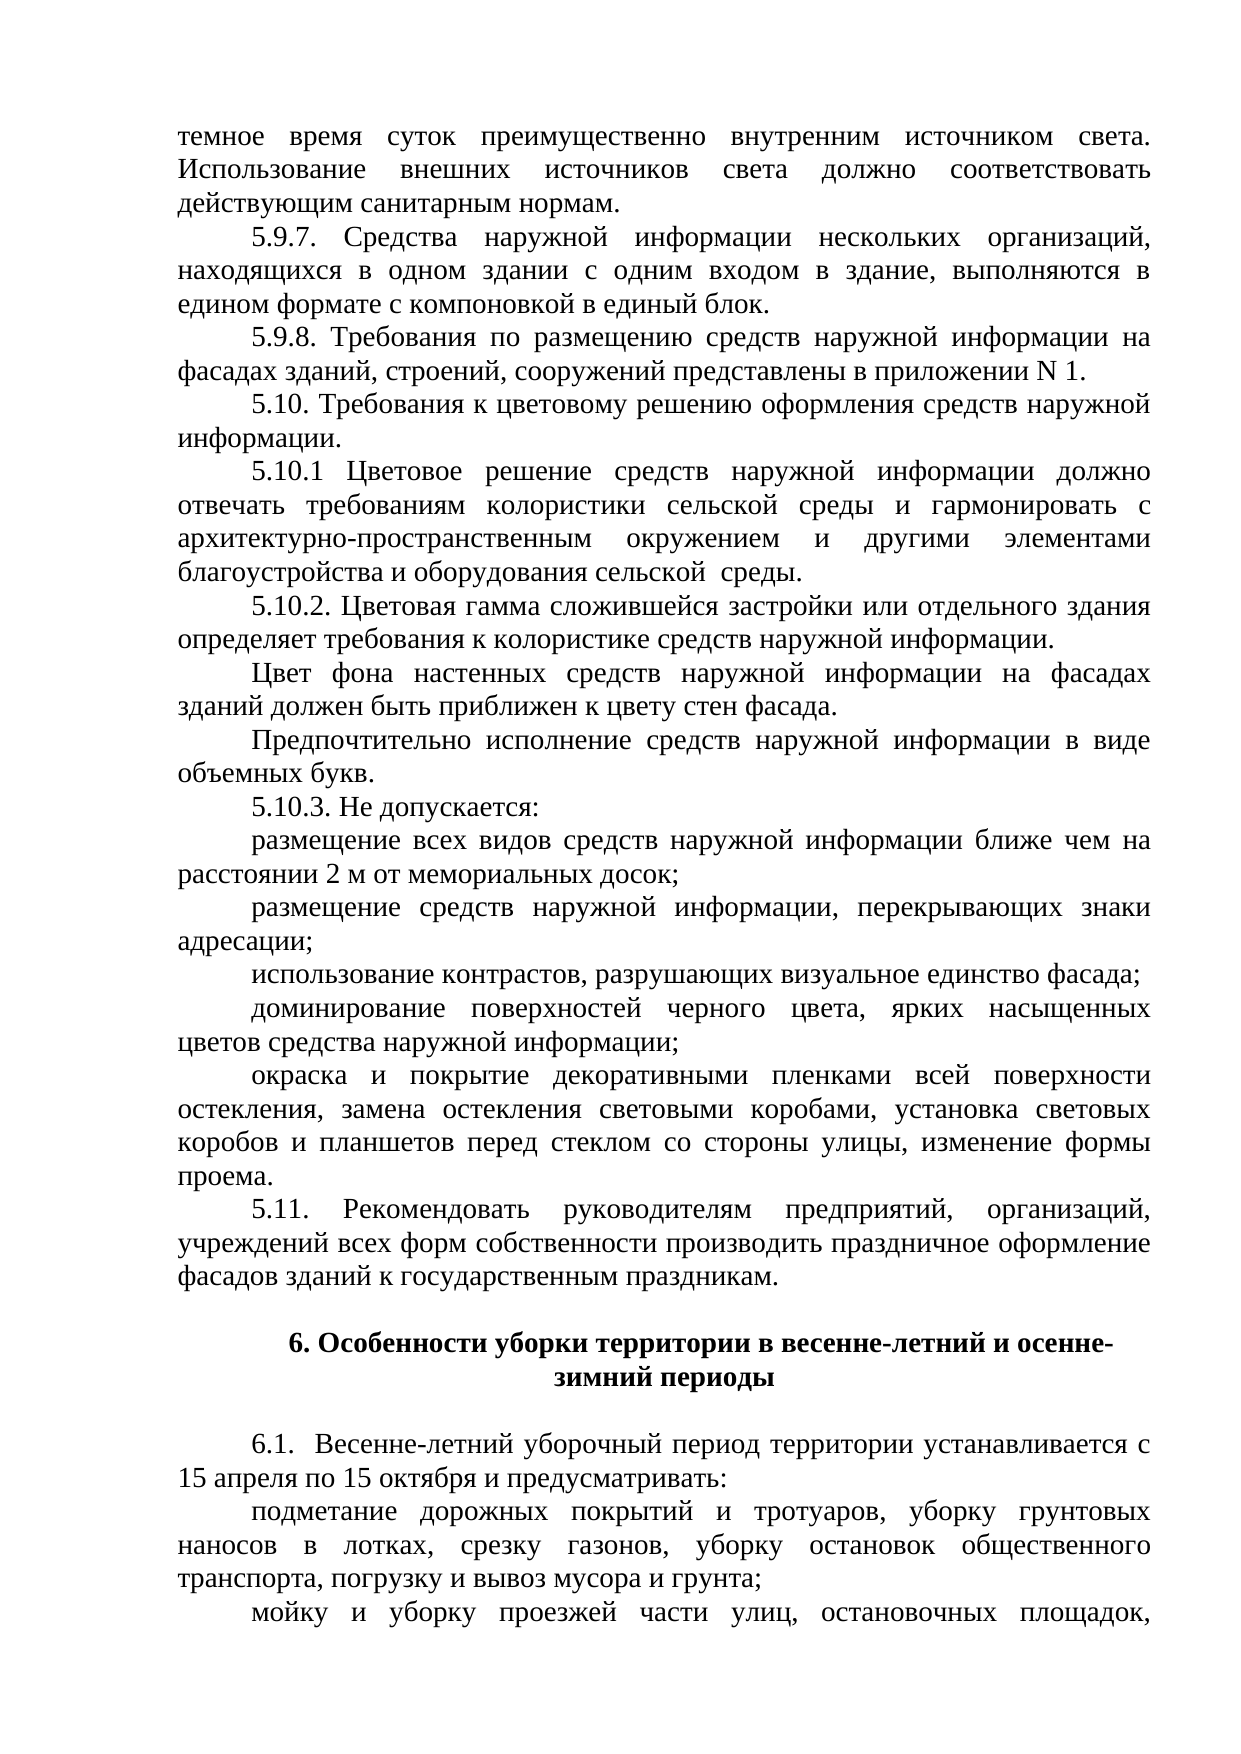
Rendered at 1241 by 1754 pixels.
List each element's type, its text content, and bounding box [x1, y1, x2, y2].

text 5.9.7. Средства наружной информации нескольких организаций, находящихся в одном здании с одним входом в здание, выполняются в едином формате с компоновкой в единый блок. [177, 219, 1152, 319]
text размещение средств наружной информации, перекрывающих знаки адресации; [177, 889, 1152, 957]
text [177, 1594, 1152, 1627]
text размещение всех видов средств наружной информации ближе чем на расстоянии 2 м от мемориальных досок; [177, 822, 1152, 889]
text 6.1. Весенне-летний уборочный период территории устанавливается с 15 апреля по 15 октября и предусматривать: [177, 1426, 1152, 1493]
text Предпочтительно исполнение средств наружной информации в виде объемных букв. [177, 722, 1152, 789]
text 5.11. Рекомендовать руководителям предприятий, организаций, учреждений всех форм собственности производить праздничное оформление фасадов зданий к государственным праздникам. [177, 1191, 1152, 1292]
text 5.9.8. Требования по размещению средств наружной информации на фасадах зданий, строений, сооружений представлены в приложении N 1. [177, 319, 1152, 386]
text 6. Особенности уборки территории в весенне-летний и осенне-зимний периоды [177, 1326, 1152, 1393]
text подметание дорожных покрытий и тротуаров, уборку грунтовых наносов в лотках, срезку газонов, уборку остановок общественного транспорта, погрузку и вывоз мусора и грунта; [177, 1493, 1152, 1594]
text 5.10.2. Цветовая гамма сложившейся застройки или отдельного здания определяет требования к колористике средств наружной информации. [177, 588, 1152, 655]
text 5.10.1 Цветовое решение средств наружной информации должно отвечать требованиям колористики сельской среды и гармонировать с архитектурно-пространственным окружением и другими элементами благоустройства и оборудования сельской среды. [177, 453, 1152, 588]
text Цвет фона настенных средств наружной информации на фасадах зданий должен быть приближен к цвету стен фасада. [177, 655, 1152, 722]
text окраска и покрытие декоративными пленками всей поверхности остекления, замена остекления световыми коробами, установка световых коробов и планшетов перед стеклом со стороны улицы, изменение формы проема. [177, 1057, 1152, 1191]
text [177, 118, 1152, 219]
text 5.10. Требования к цветовому решению оформления средств наружной информации. [177, 386, 1152, 453]
text использование контрастов, разрушающих визуальное единство фасада; [177, 957, 1152, 990]
text 5.10.3. Не допускается: [177, 789, 1152, 822]
text доминирование поверхностей черного цвета, ярких насыщенных цветов средства наружной информации; [177, 990, 1152, 1057]
